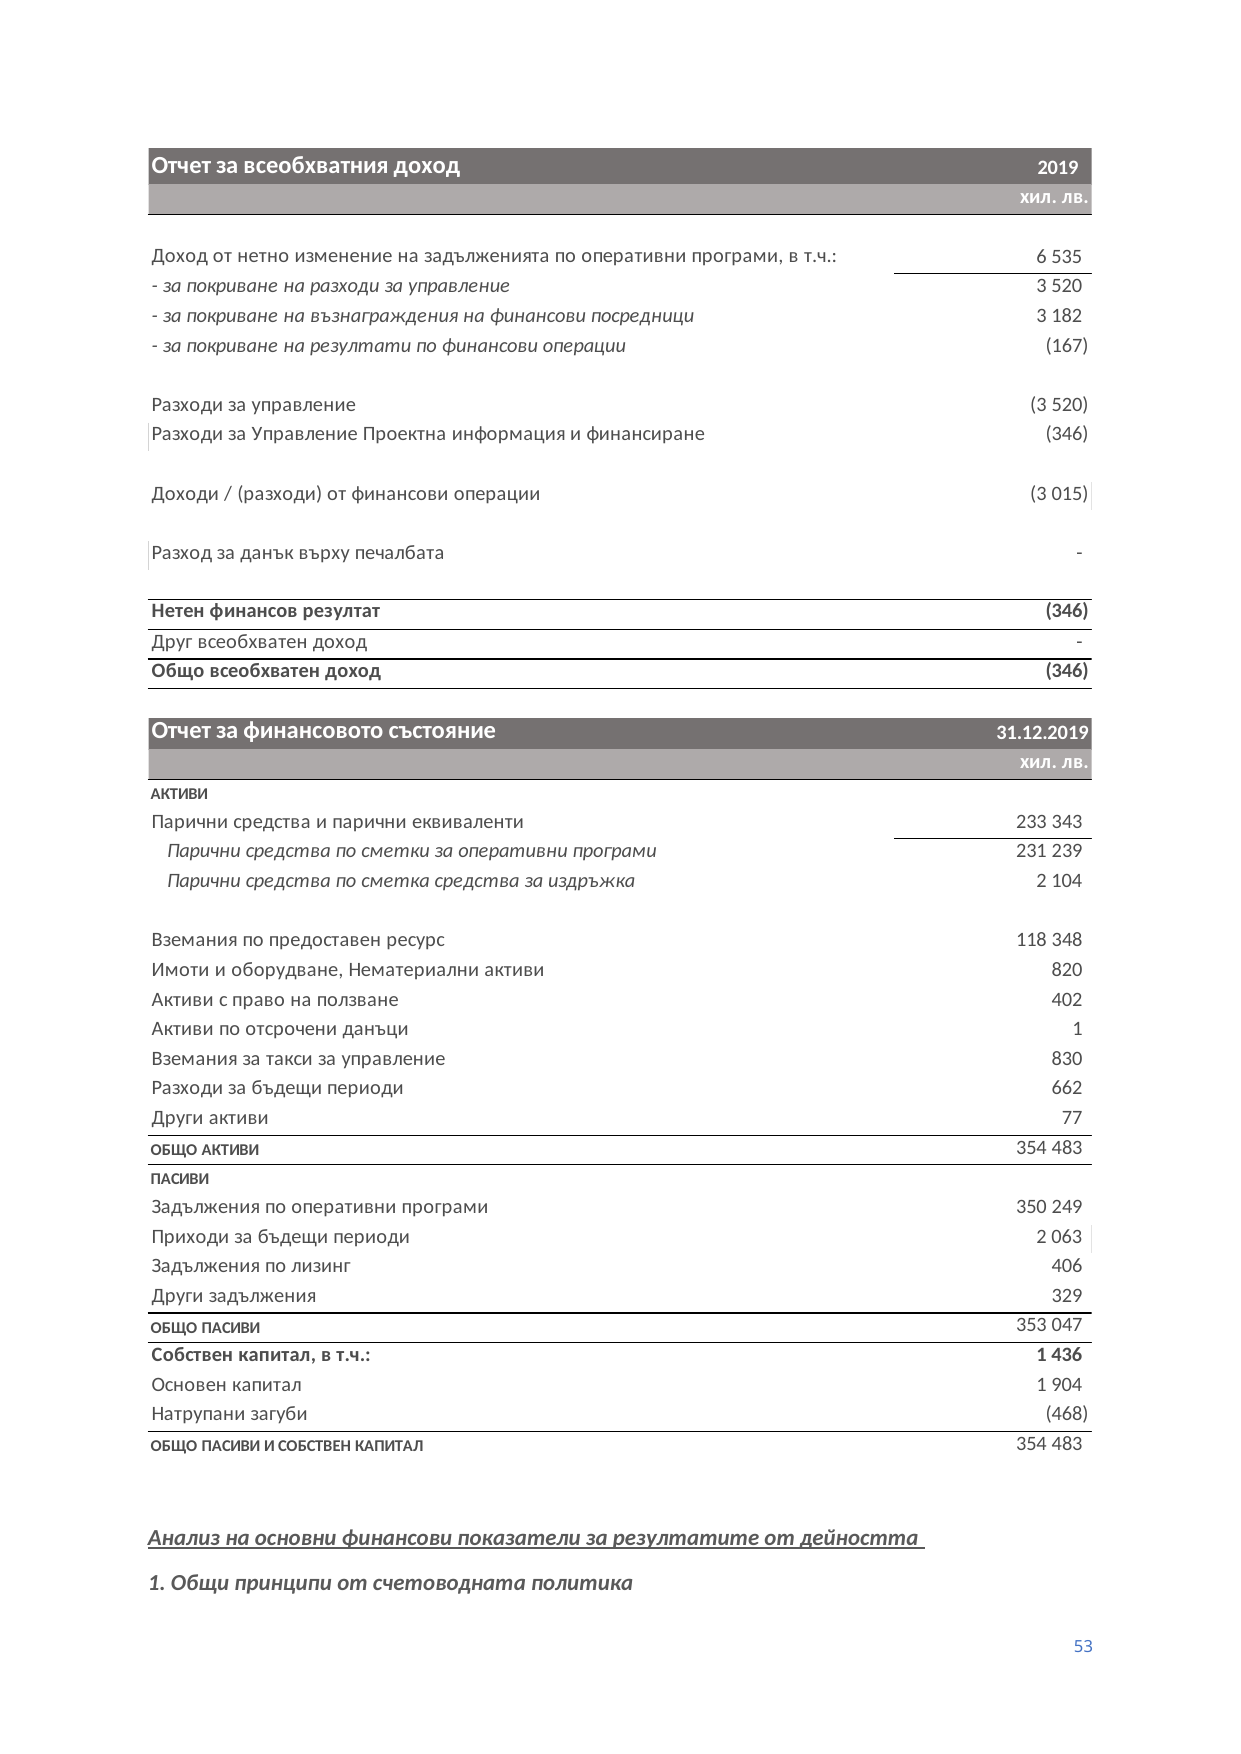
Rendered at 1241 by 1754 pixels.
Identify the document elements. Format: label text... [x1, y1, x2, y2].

text Анализ на основни финансови показатели за резултатите от дейността [148, 1523, 1093, 1551]
text 1. Общи принципи от счетоводната политика [148, 1568, 1093, 1596]
